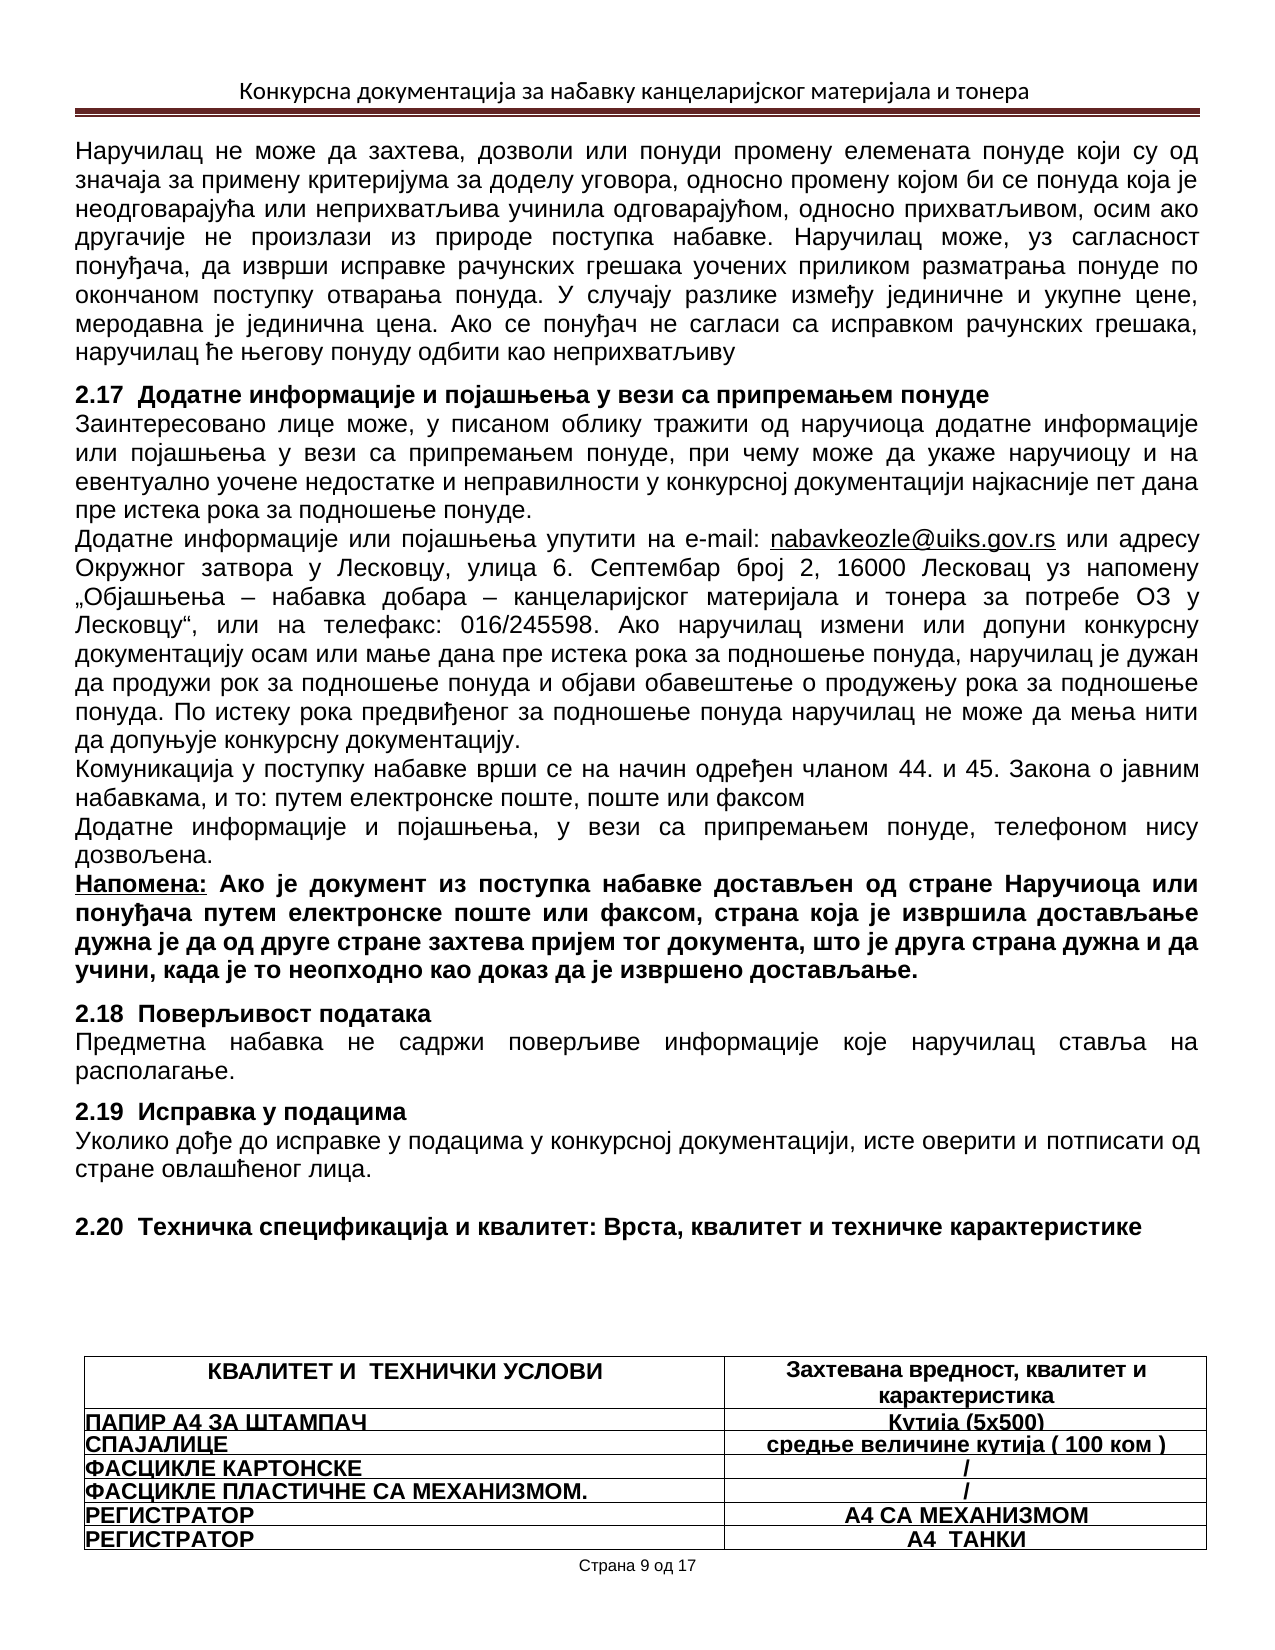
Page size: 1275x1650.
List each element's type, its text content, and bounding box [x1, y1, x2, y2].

table_cell ПАПИР А4 ЗА ШТАМПАЧ [85, 1409, 724, 1430]
table_header Захтевана вредност, квалитет и карактеристика [725, 1357, 1206, 1408]
table_cell А4 ТАНКИ [725, 1526, 1206, 1549]
text Наручилац не може да захтева, дозволи или понуди промену елемената понуде који су од значаја за примену критеријума за доделу уговора, односно промену којом би се понуда која je неодговарајућа или неприхватљива учинила одговарајућом, односно прихватљивом, осим ако другачије не произлази из природе поступка набавке. Наручилац може, уз сагласност понуђача, да изврши исправке рачунских грешака уочених приликом разматрања понуде по окончаном поступку отварања понуда. У случају разлике између јединичне и укупне цене, меродавна је јединична цена. Ако се понуђач не сагласи са исправком рачунских грешака, наручилац ће његову понуду одбити као неприхватљиву [75, 136, 1200, 366]
text Додатне информације или појашњења упутити на e-mail: nabavkeozle@uiks.gov.rs или адресу Окружног затвора у Лесковцу, улица 6. Септембар број 2, 16000 Лесковац уз напомену „Објашњења – набавка добара – канцеларијског материјала и тонера за потребе ОЗ у Лесковцу“, или на телефакс: 016/245598. Ако наручилац измени или допуни конкурсну документацију осам или мање дана пре истека рока за подношење понуда, наручилац је дужан да продужи рок за подношење понуда и објави обавештење о продужењу рока за подношење понуда. По истеку рока предвиђеног за подношење понуда наручилац не може да мења нити да допуњује конкурсну документацију. [75, 524, 1200, 754]
text 2.19 Исправка у подацима [75, 1097, 1200, 1126]
text Заинтересовано лице може, у писаном облику тражити од наручиоца додатне информације или појашњења у вези са припремањем понуде, при чему може да укаже наручиоцу и на евентуално уочене недостатке и неправилности у конкурсној документацији најкасније пет дана пре истека рока за подношење понуде. [75, 409, 1200, 524]
text 2.17 Додатне информације и појашњења у вези са припремањем понуде [75, 381, 1200, 409]
table_cell РЕГИСТРАТОР [85, 1503, 724, 1525]
table_cell / [725, 1479, 1206, 1501]
text Напомена: Ако је документ из поступка набавке достављен од стране Наручиоца или понуђача путем електронске поште или факсом, страна која је извршила достављање дужна је да од друге стране захтева пријем тог документа, што је друга страна дужна и да учини, када је то неопходно као доказ да је извршено достављање. [75, 869, 1200, 984]
text Комуникација у поступку набавке врши се на начин одређен чланом 44. и 45. Закона о јавним набавкама, и то: путем електронске поште, поште или факсом [75, 754, 1200, 812]
text 2.18 Поверљивост података [75, 999, 1200, 1027]
text Уколико дође до исправке у подацима у конкурсној документацији, исте оверити и потписати од стране овлашћеног лица. [75, 1126, 1200, 1183]
table_cell РЕГИСТРАТОР [85, 1526, 724, 1549]
table_cell ФАСЦИКЛЕ КАРТОНСКЕ [85, 1455, 724, 1478]
table_cell / [725, 1455, 1206, 1478]
table_cell Кутија (5х500) [725, 1409, 1206, 1430]
table_header КВАЛИТЕТ И ТЕХНИЧКИ УСЛОВИ [85, 1357, 724, 1408]
text 2.20 Техничка спецификација и квалитет: Врста, квалитет и техничке карактеристике [75, 1212, 1200, 1241]
text Предметна набавка не садржи поверљиве информације које наручилац ставља на располагање. [75, 1027, 1200, 1085]
table_cell СПАЈАЛИЦЕ [85, 1431, 724, 1454]
table_cell А4 СА МЕХАНИЗМОМ [725, 1503, 1206, 1525]
table_cell средње величине кутија ( 100 ком ) [725, 1431, 1206, 1454]
table_cell ФАСЦИКЛЕ ПЛАСТИЧНЕ СА МЕХАНИЗМОМ. [85, 1479, 724, 1501]
text Додатне информације и појашњења, у вези са припремањем понуде, телефоном нису дозвољена. [75, 812, 1200, 869]
